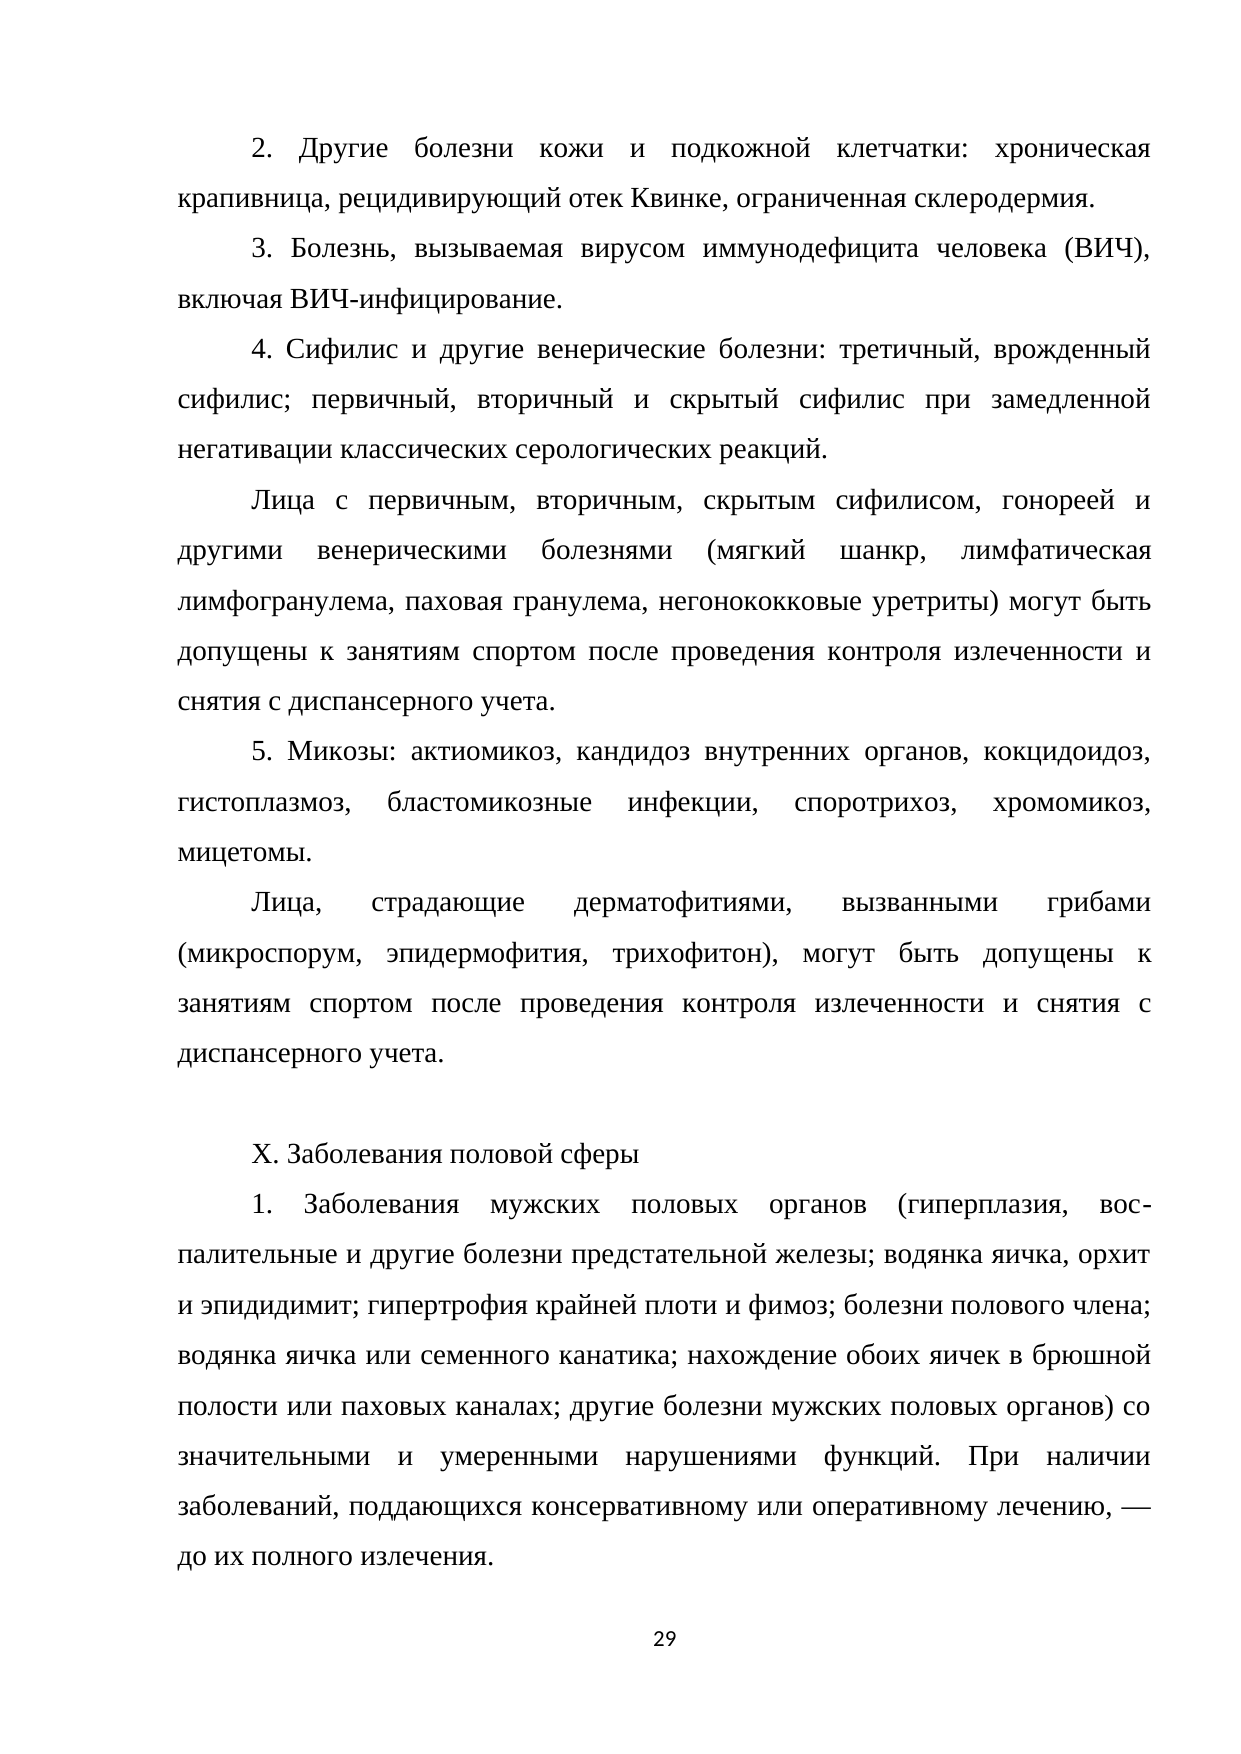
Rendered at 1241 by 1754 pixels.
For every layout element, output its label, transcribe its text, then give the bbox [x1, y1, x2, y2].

text Лица, страдающие дерматофитиями, вызванными грибами (микроспорум, эпидермофития, трихофитон), могут быть допу­щены к занятиям спортом после проведения контроля излечен­ности и снятия с диспансерного учета. [177, 884, 1152, 1069]
text 3. Болезнь, вызываемая вирусом иммунодефицита человека (ВИЧ), включая ВИЧ-инфицирование. [177, 230, 1152, 314]
text 5. Микозы: актиомикоз, кандидоз внутренних органов, кокцидоидоз, гистоплазмоз, бластомикозные инфекции, споротрихоз, хромомикоз, мицетомы. [177, 733, 1152, 868]
text Лица с первичным, вторичным, скрытым сифилисом, гонореей и другими венерическими болезнями (мягкий шанкр, лим­фатическая лимфогранулема, паховая гранулема, негонококко­вые уретриты) могут быть допущены к занятиям спортом после проведения контроля излеченности и снятия с диспансерного учета. [177, 482, 1152, 717]
text 1. Заболевания мужских половых органов (гиперплазия, вос­палительные и другие болезни предстательной железы; водянка яичка, орхит и эпидидимит; гипертрофия крайней плоти и фи­моз; болезни полового члена; водянка яичка или семенного кана­тика; нахождение обоих яичек в брюшной полости или паховых каналах; другие болезни мужских половых органов) со значи­тельными и умеренными нарушениями функций. При наличии заболеваний, поддающихся консервативному или оперативному лечению, — до их полного излечения. [177, 1186, 1152, 1572]
text 4. Сифилис и другие венерические болезни: третичный, врожденный сифилис; первичный, вторичный и скрытый сифилис при замедленной негативации классических серологических ре­акций. [177, 331, 1152, 465]
text 2. Другие болезни кожи и подкожной клетчатки: хроническая крапивница, рецидивирующий отек Квинке, ограниченная скле­родермия. [177, 130, 1152, 214]
text X. Заболевания половой сферы [177, 1136, 1152, 1169]
